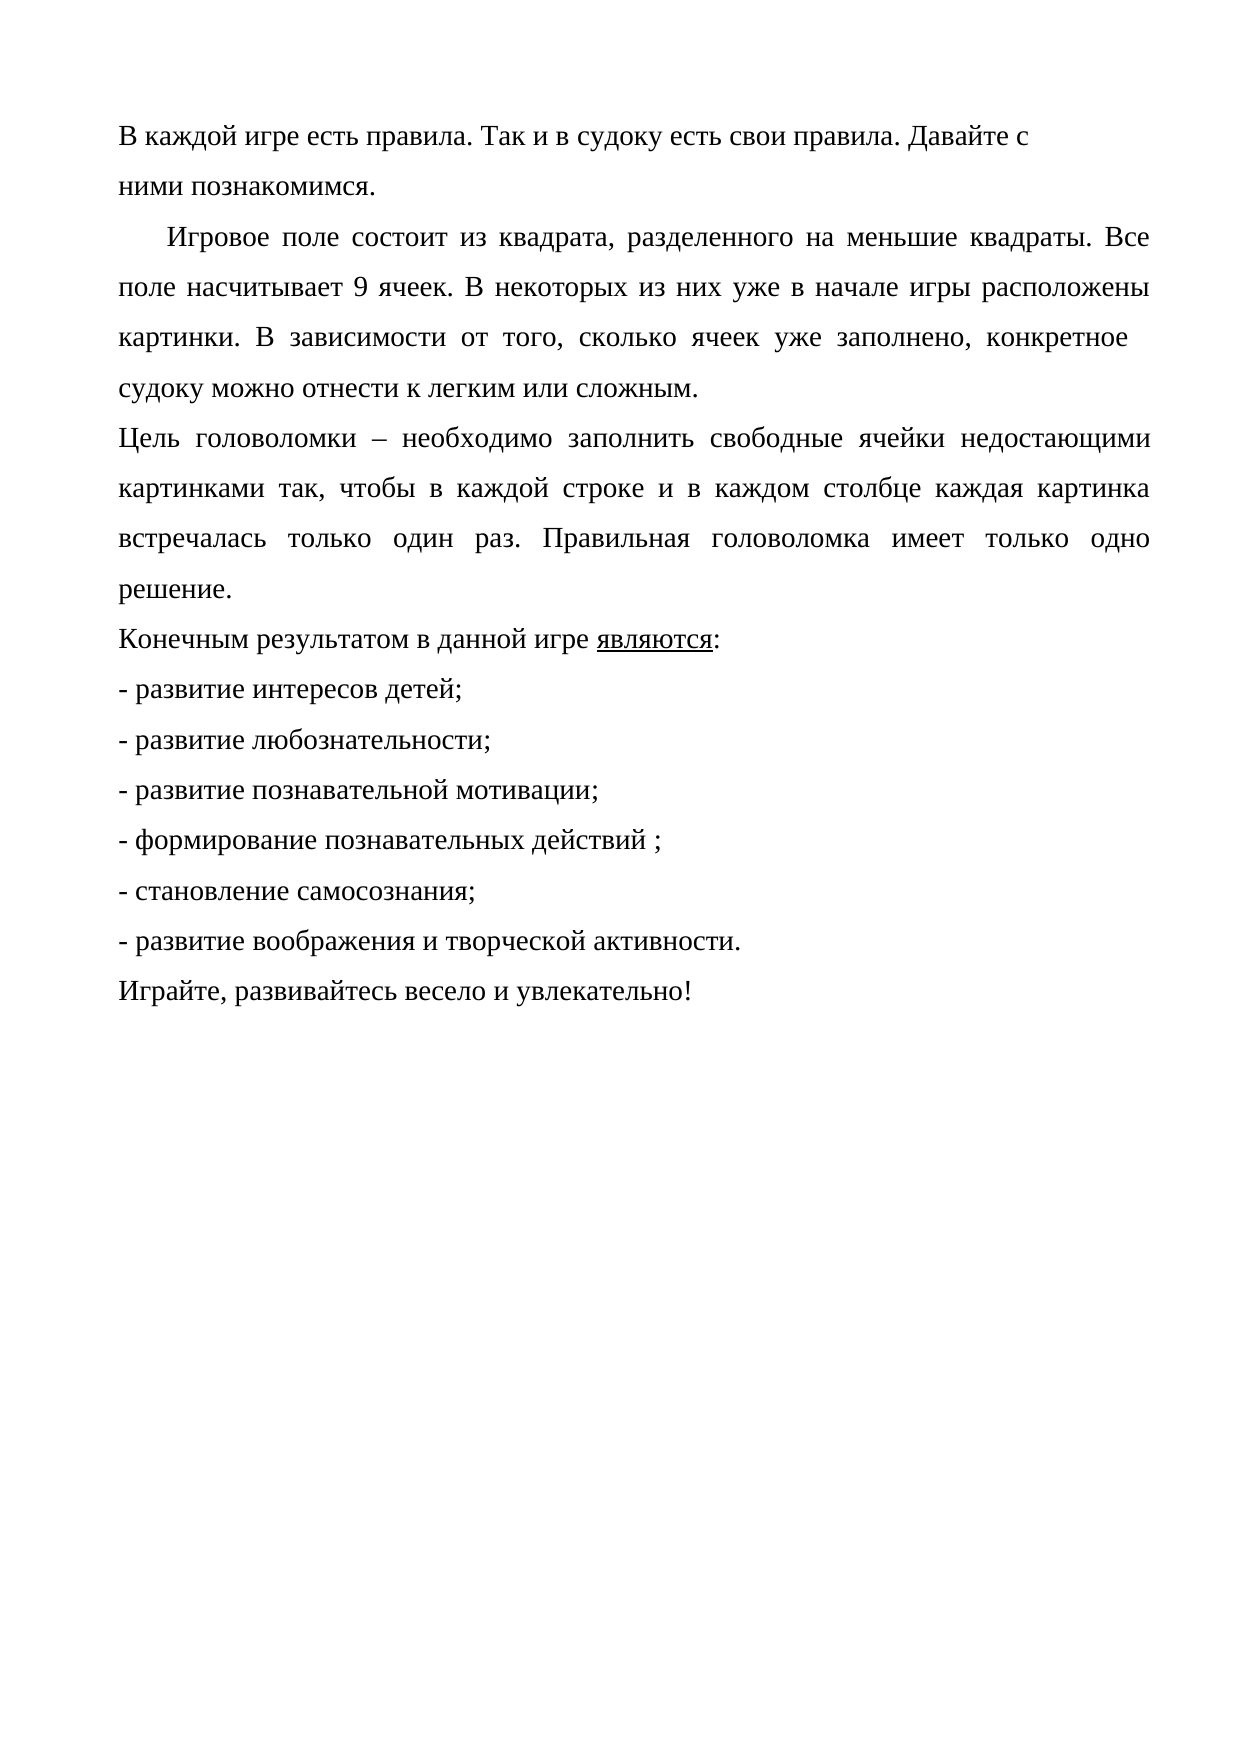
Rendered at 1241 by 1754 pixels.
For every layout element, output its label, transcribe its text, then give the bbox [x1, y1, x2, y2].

text - развитие воображения и творческой активности. [118, 923, 1152, 957]
text Игровое поле состоит из квадрата, разделенного на меньшие квадраты. Все поле насчитывает 9 ячеек. В некоторых из них уже в начале игры расположены картинки. В зависимости от того, сколько ячеек уже заполнено, конкретное судоку можно отнести к легким или сложным. [118, 219, 1152, 403]
text Цель головоломки – необходимо заполнить свободные ячейки недостающими картинками так, чтобы в каждой строке и в каждом столбце каждая картинка встречалась только один раз. Правильная головоломка имеет только одно решение. [118, 420, 1152, 604]
text - развитие любознательности; [118, 722, 1152, 755]
text Конечным результатом в данной игре являются: [118, 621, 1152, 655]
text - формирование познавательных действий ; [118, 822, 1152, 856]
text - развитие интересов детей; [118, 672, 1152, 705]
text Играйте, развивайтесь весело и увлекательно! [118, 973, 1152, 1007]
text В каждой игре есть правила. Так и в судоку есть свои правила. Давайте с ними познакомимся. [118, 118, 1152, 202]
text - становление самосознания; [118, 873, 1152, 906]
text - развитие познавательной мотивации; [118, 772, 1152, 806]
